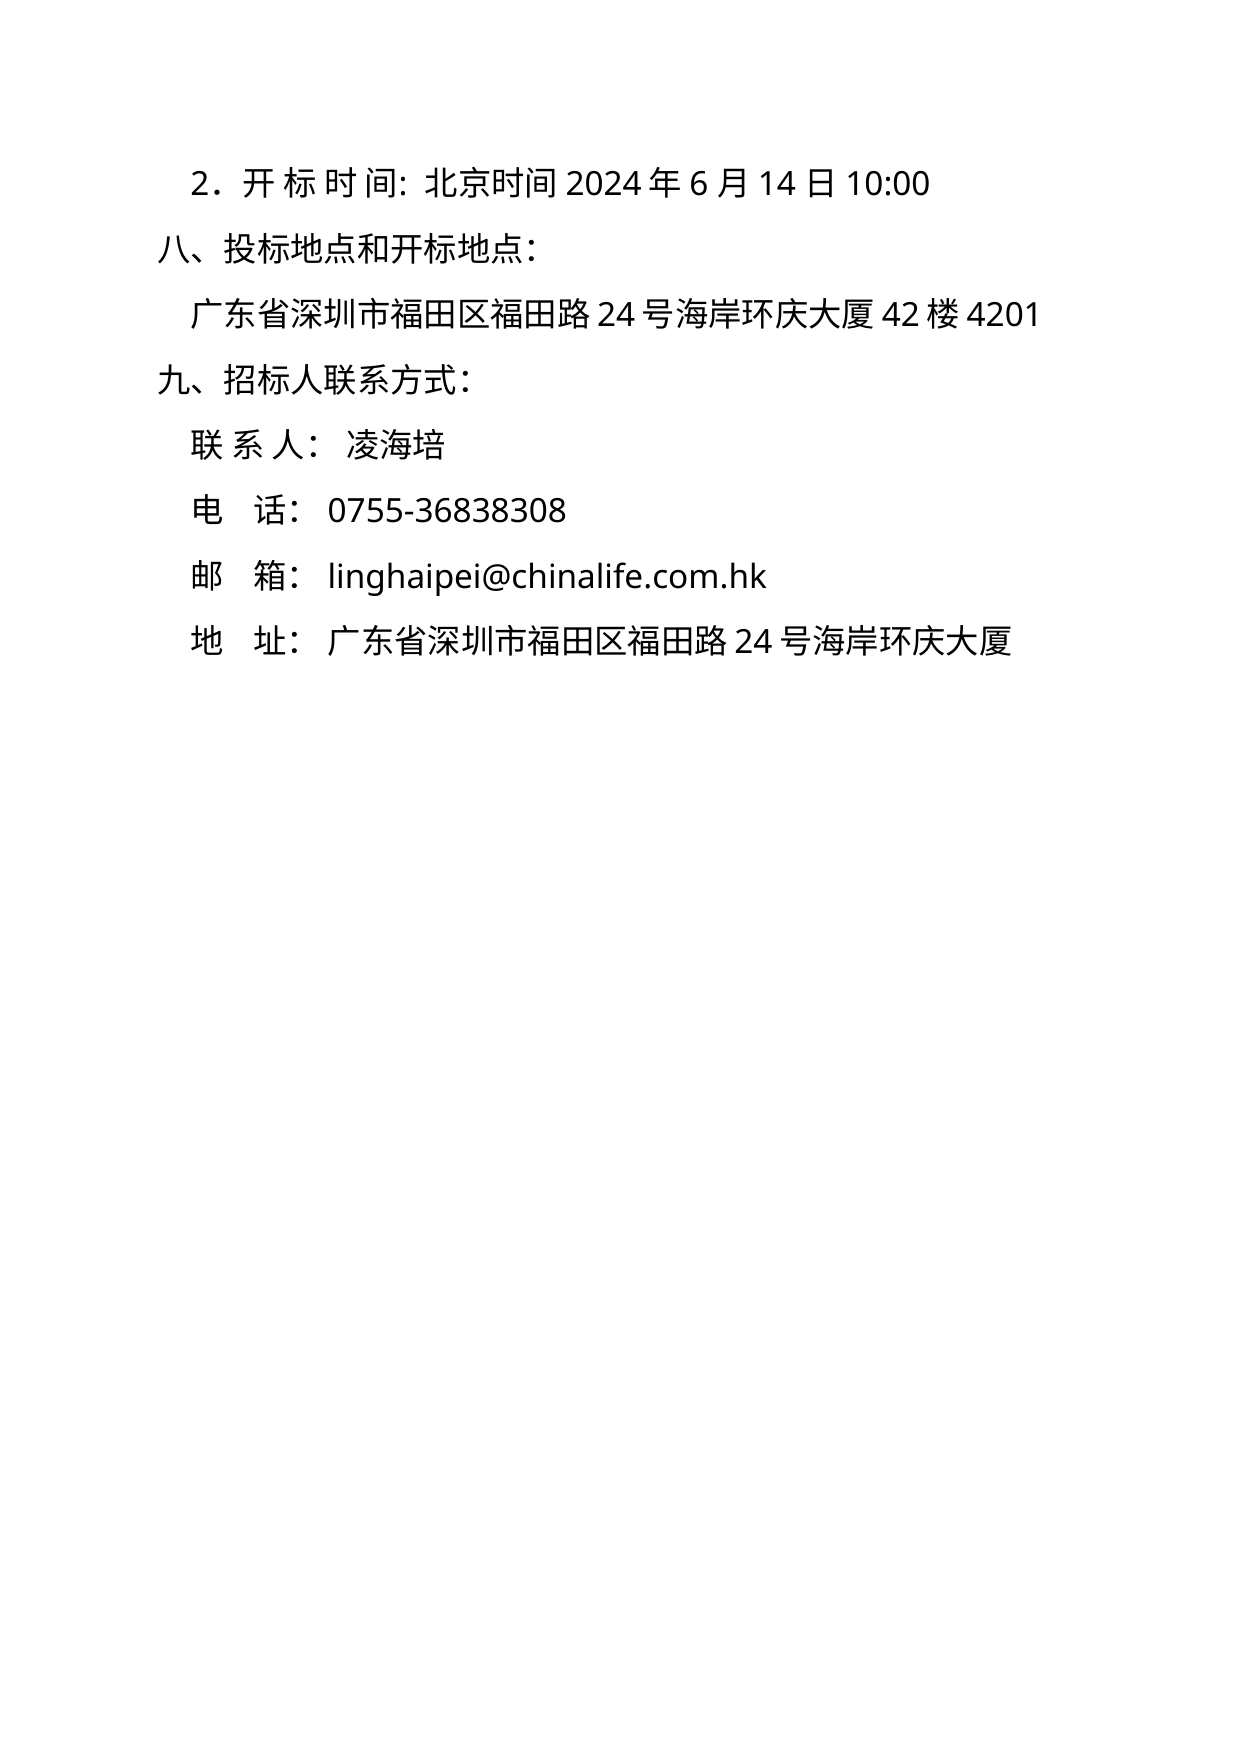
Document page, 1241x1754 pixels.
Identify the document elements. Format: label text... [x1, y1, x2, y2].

text 九、招标人联系方式： [123, 345, 1108, 404]
list 开 标 时 间: 北京时间 2024年 6 月 14 日 10:00 [123, 149, 1108, 207]
text 广东省深圳市福田区福田路24号海岸环庆大厦42楼4201 [123, 280, 1108, 338]
text 邮 箱： linghaipei@chinalife.com.hk [123, 542, 1108, 600]
text 地 址： 广东省深圳市福田区福田路24号海岸环庆大厦 [123, 607, 1108, 665]
text 八、投标地点和开标地点： [123, 214, 1108, 273]
text 电 话： 0755-36838308 [123, 476, 1108, 534]
text 联 系 人： 凌海培 [123, 411, 1108, 469]
